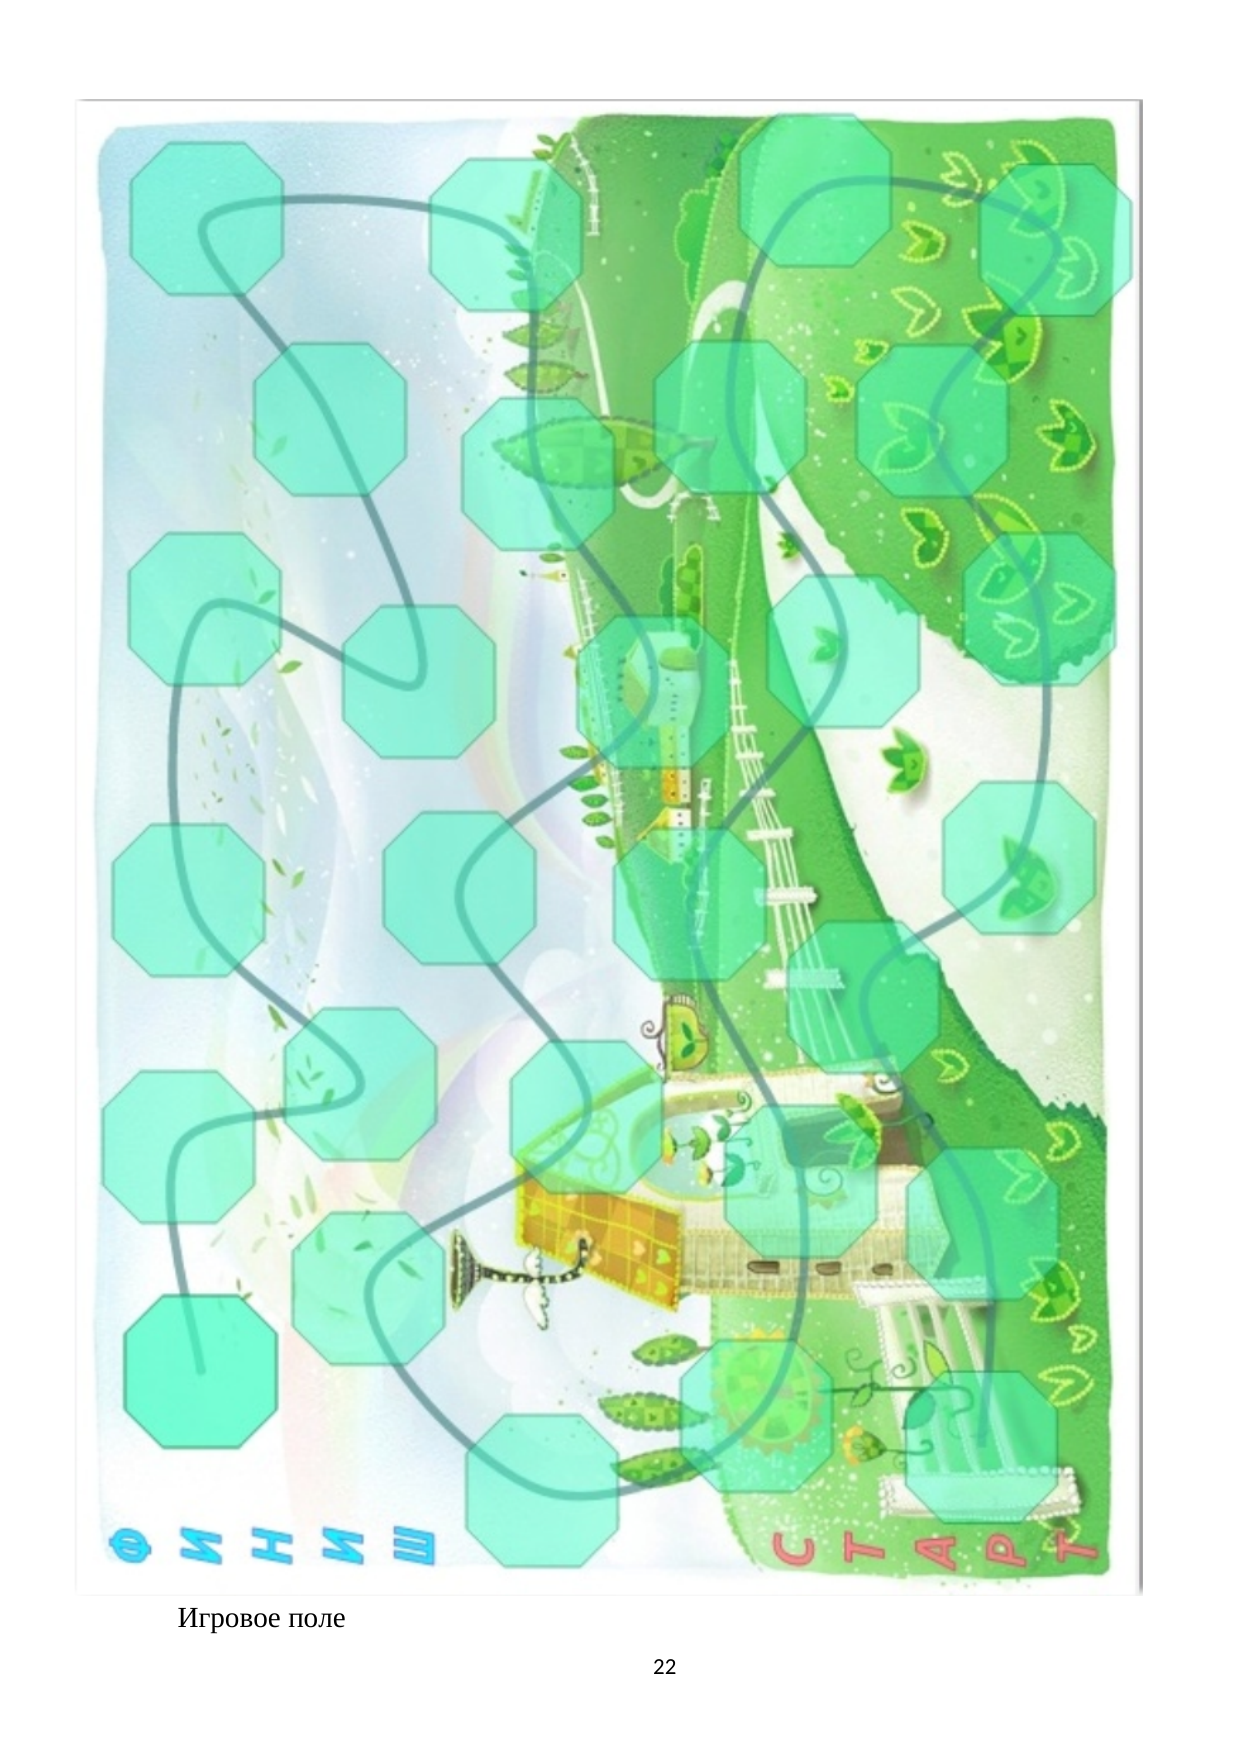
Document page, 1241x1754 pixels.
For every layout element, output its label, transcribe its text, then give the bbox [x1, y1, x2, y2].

picture [76, 100, 1143, 1596]
